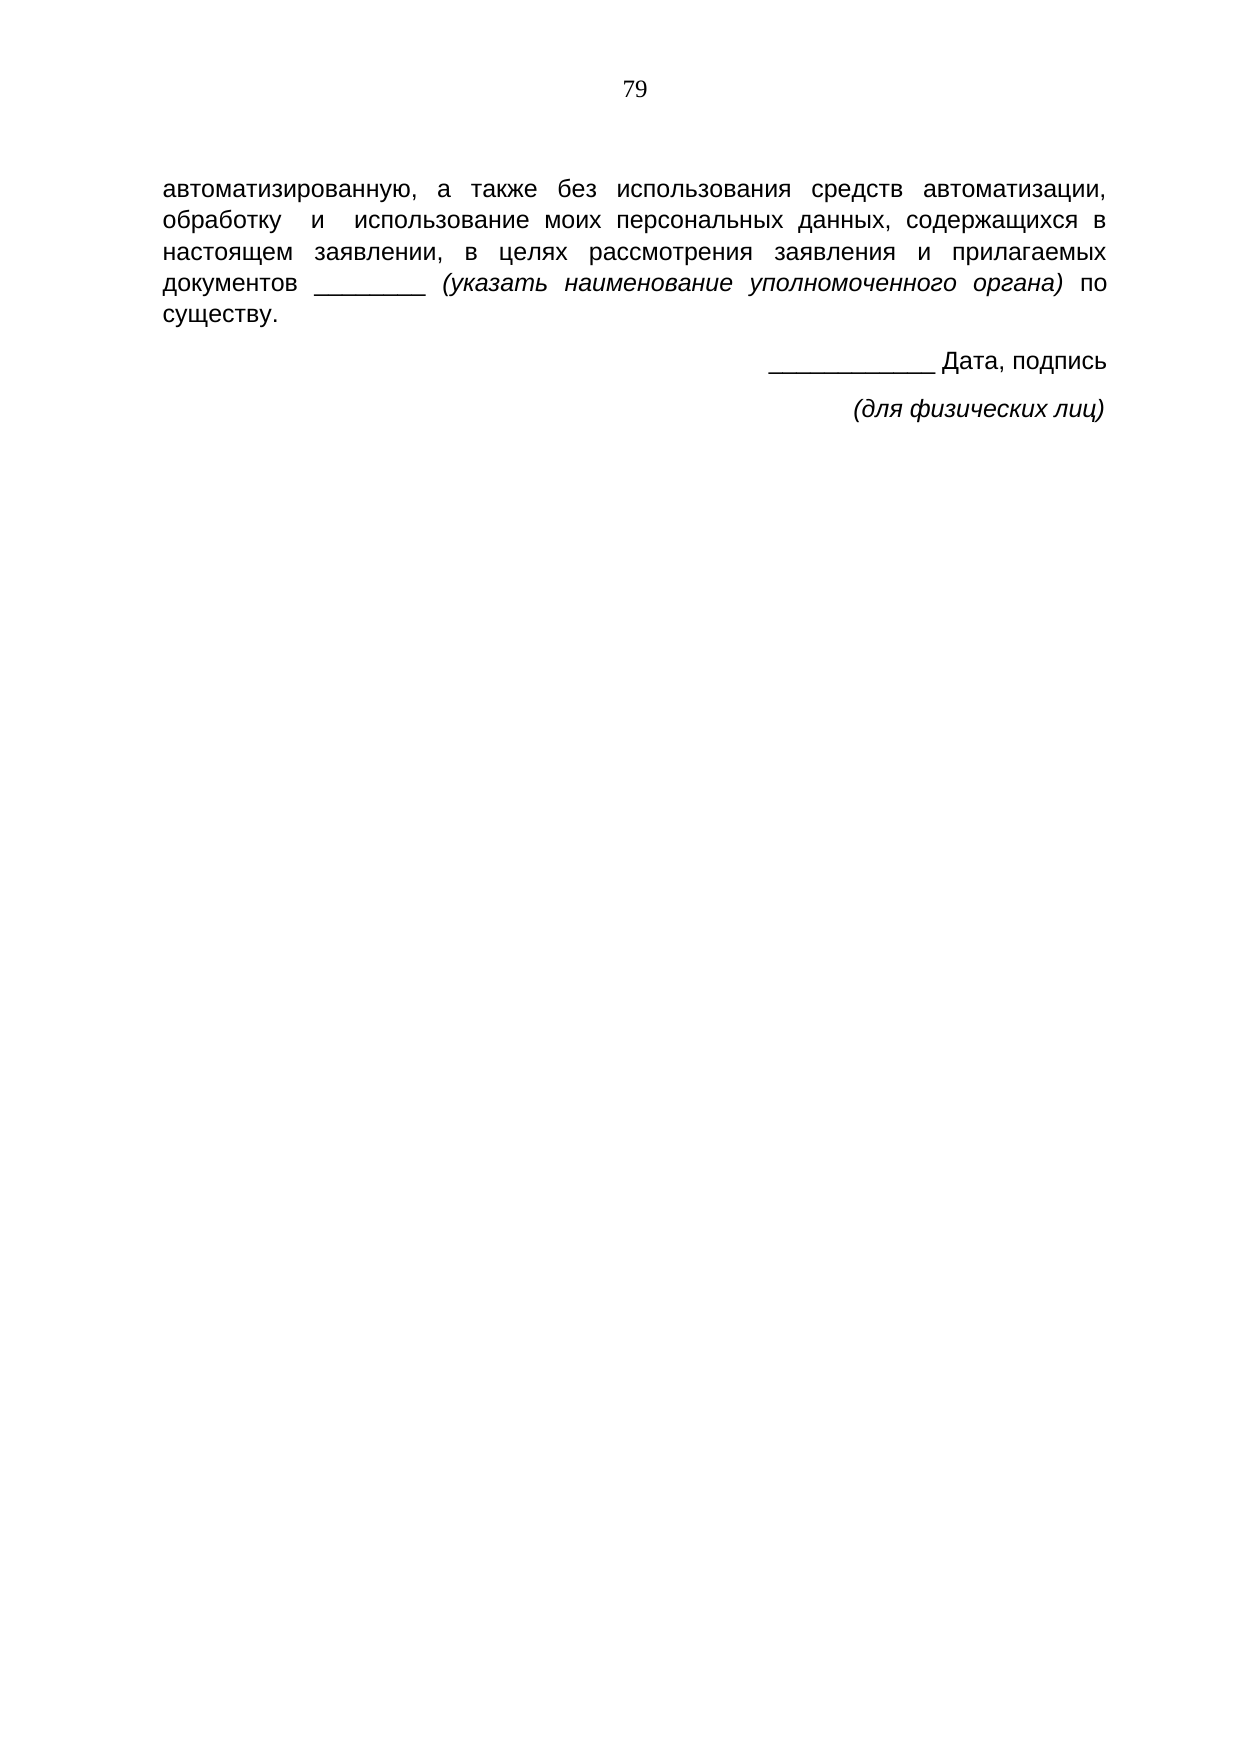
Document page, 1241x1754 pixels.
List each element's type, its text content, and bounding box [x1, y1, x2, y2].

text ____________ Дата, подпись [162, 346, 1107, 375]
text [162, 174, 1107, 327]
text (для физических лиц) [162, 394, 1107, 423]
